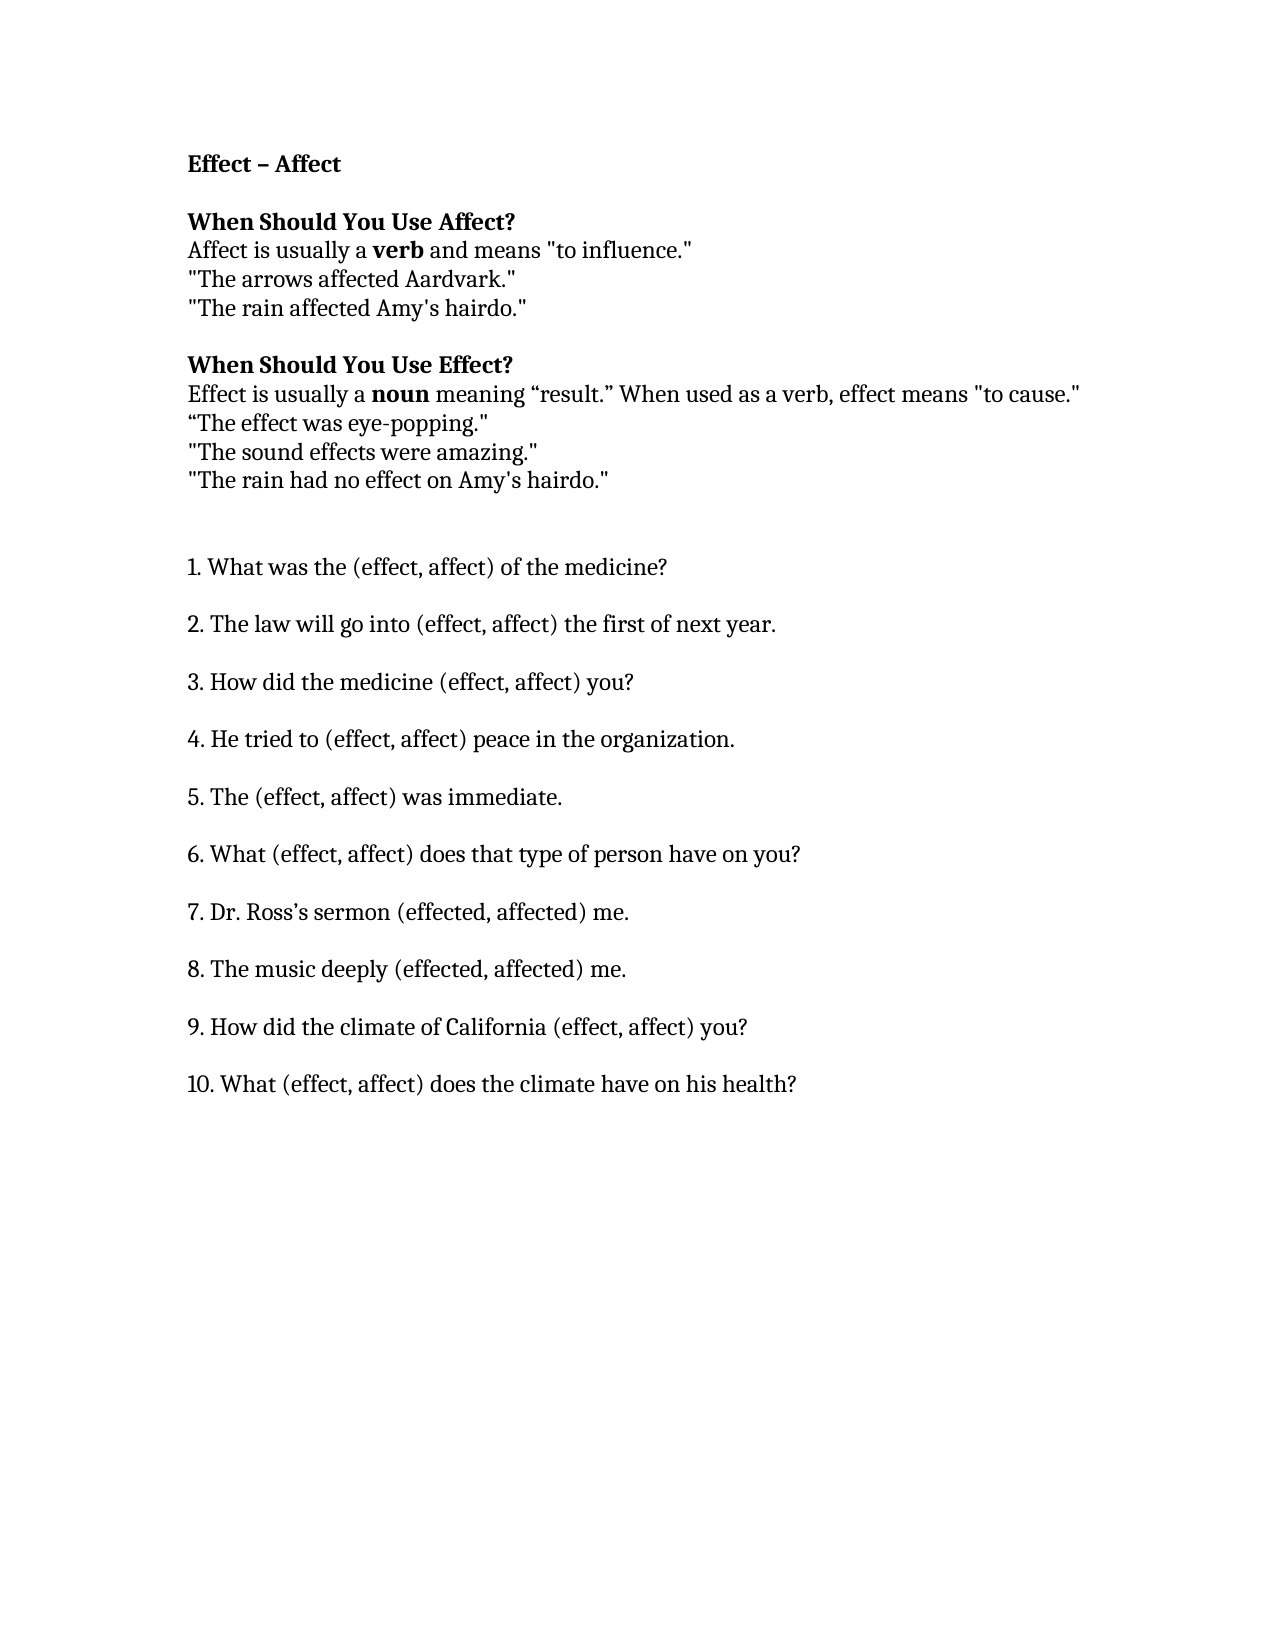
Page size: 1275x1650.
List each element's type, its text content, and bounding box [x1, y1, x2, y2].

text 7. Dr. Ross’s sermon (effected, affected) me. [187, 897, 1087, 926]
text "The arrows affected Aardvark." [187, 265, 1087, 294]
text 3. How did the medicine (effect, affect) you? [187, 667, 1087, 696]
text Affect is usually a verb and means "to influence." [187, 236, 1087, 265]
text When Should You Use Affect? [187, 207, 1087, 236]
text When Should You Use Effect? [187, 351, 1087, 380]
text "The sound effects were amazing." [187, 437, 1087, 466]
text Effect is usually a noun meaning “result.” When used as a verb, effect means "to cause." [187, 380, 1087, 409]
text 9. How did the climate of California (effect, affect) you? [187, 1012, 1087, 1041]
text 2. The law will go into (effect, affect) the first of next year. [187, 610, 1087, 639]
text 4. He tried to (effect, affect) peace in the organization. [187, 725, 1087, 754]
text "The rain had no effect on Amy's hairdo." [187, 466, 1087, 495]
text 8. The music deeply (effected, affected) me. [187, 955, 1087, 984]
text 5. The (effect, affect) was immediate. [187, 782, 1087, 811]
text “The effect was eye-popping." [187, 409, 1087, 437]
text "The rain affected Amy's hairdo." [187, 294, 1087, 322]
text Effect – Affect [187, 150, 1087, 179]
text 1. What was the (effect, affect) of the medicine? [187, 552, 1087, 581]
text 10. What (effect, affect) does the climate have on his health? [187, 1070, 1087, 1099]
text 6. What (effect, affect) does that type of person have on you? [187, 840, 1087, 869]
